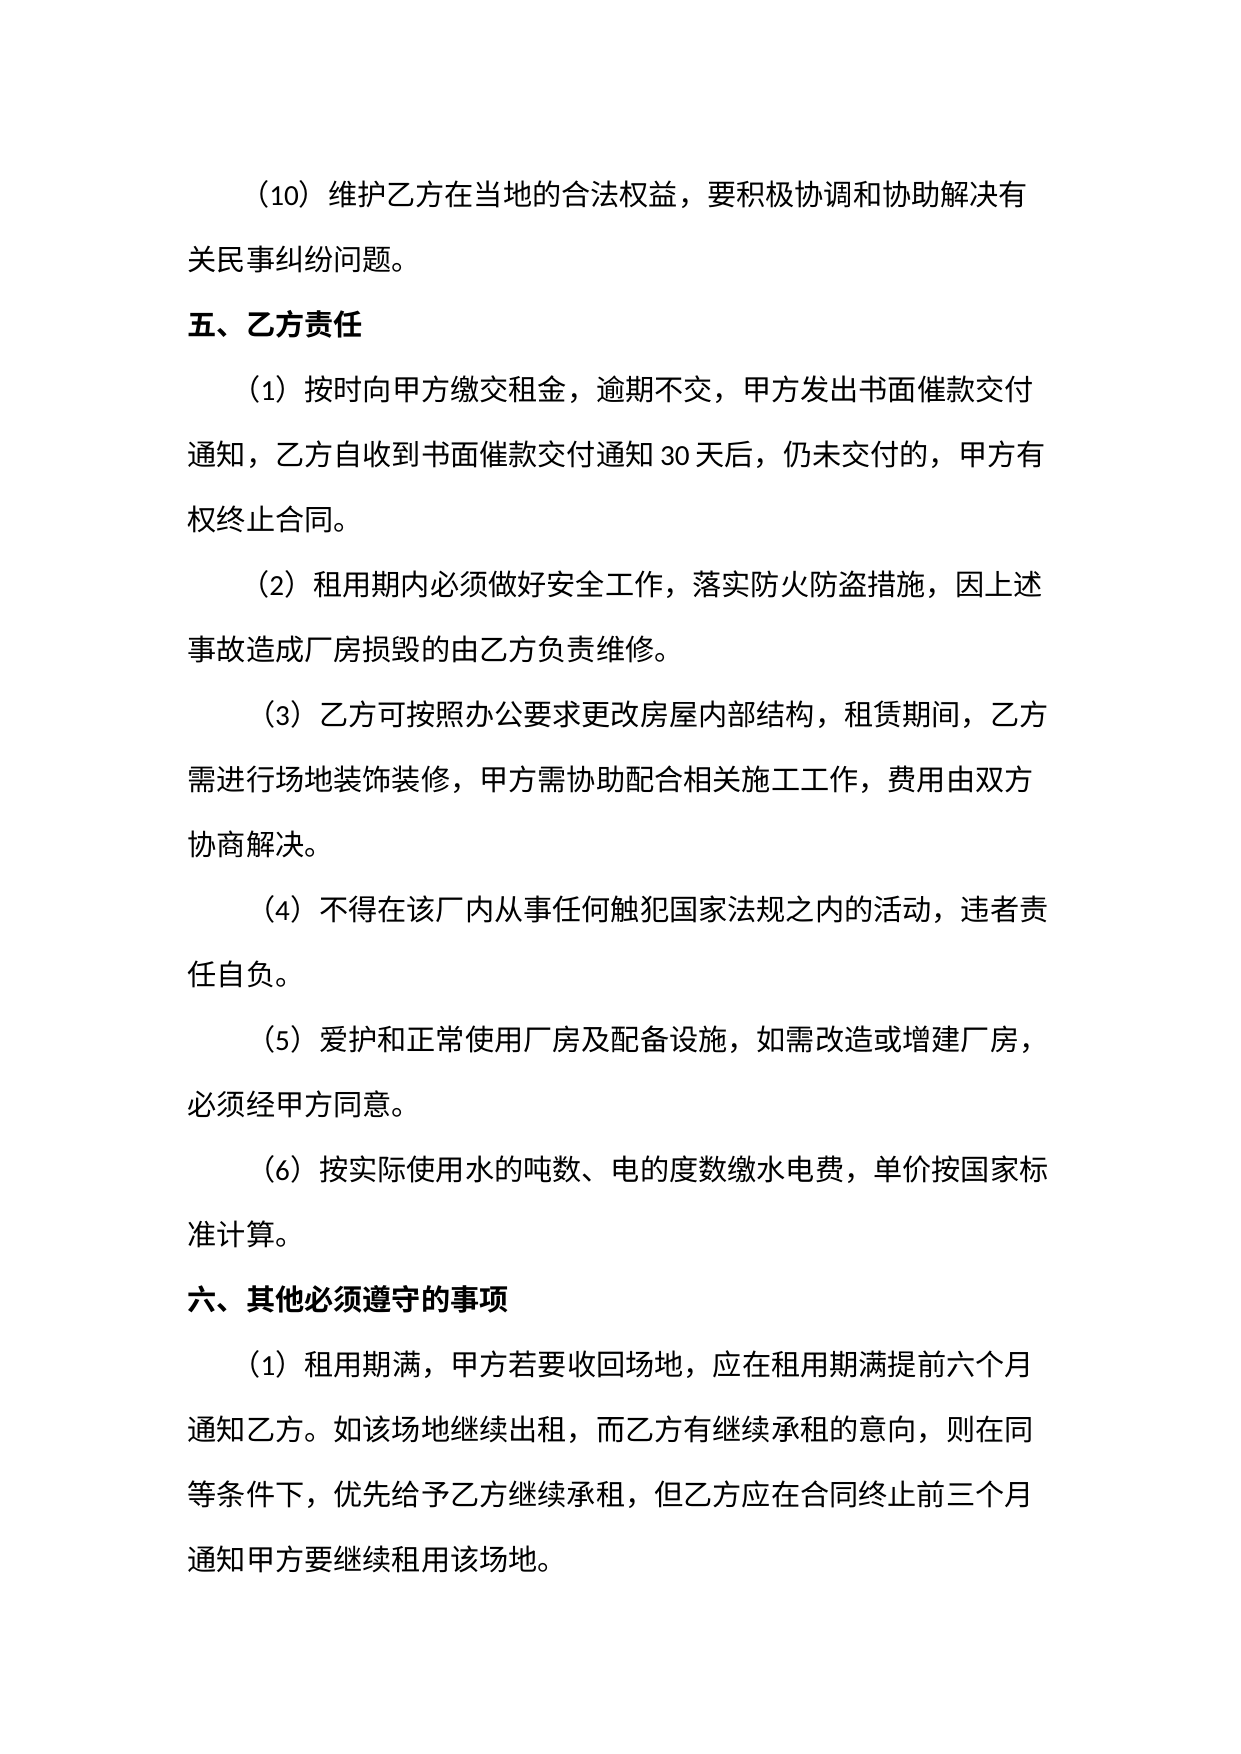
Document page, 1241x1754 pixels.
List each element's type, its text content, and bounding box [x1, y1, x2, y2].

text （2）租用期内必须做好安全工作，落实防火防盗措施，因上述事故造成厂房损毁的由乙方负责维修。 [187, 552, 1053, 682]
text （1）按时向甲方缴交租金，逾期不交，甲方发出书面催款交付通知，乙方自收到书面催款交付通知30天后，仍未交付的，甲方有权终止合同。 [187, 357, 1053, 552]
text （5）爱护和正常使用厂房及配备设施，如需改造或增建厂房，必须经甲方同意。 [187, 1007, 1053, 1137]
text （3）乙方可按照办公要求更改房屋内部结构，租赁期间，乙方需进行场地装饰装修，甲方需协助配合相关施工工作，费用由双方协商解决。 [187, 682, 1053, 877]
text （4）不得在该厂内从事任何触犯国家法规之内的活动，违者责任自负。 [187, 877, 1053, 1007]
text （10）维护乙方在当地的合法权益，要积极协调和协助解决有关民事纠纷问题。 [187, 162, 1053, 292]
text （1）租用期满，甲方若要收回场地，应在租用期满提前六个月通知乙方。如该场地继续出租，而乙方有继续承租的意向，则在同等条件下，优先给予乙方继续承租，但乙方应在合同终止前三个月通知甲方要继续租用该场地。 [187, 1332, 1053, 1592]
text 六、其他必须遵守的事项 [187, 1267, 1053, 1332]
text （6）按实际使用水的吨数、电的度数缴水电费，单价按国家标准计算。 [187, 1137, 1053, 1267]
text 五、乙方责任 [187, 292, 1053, 357]
